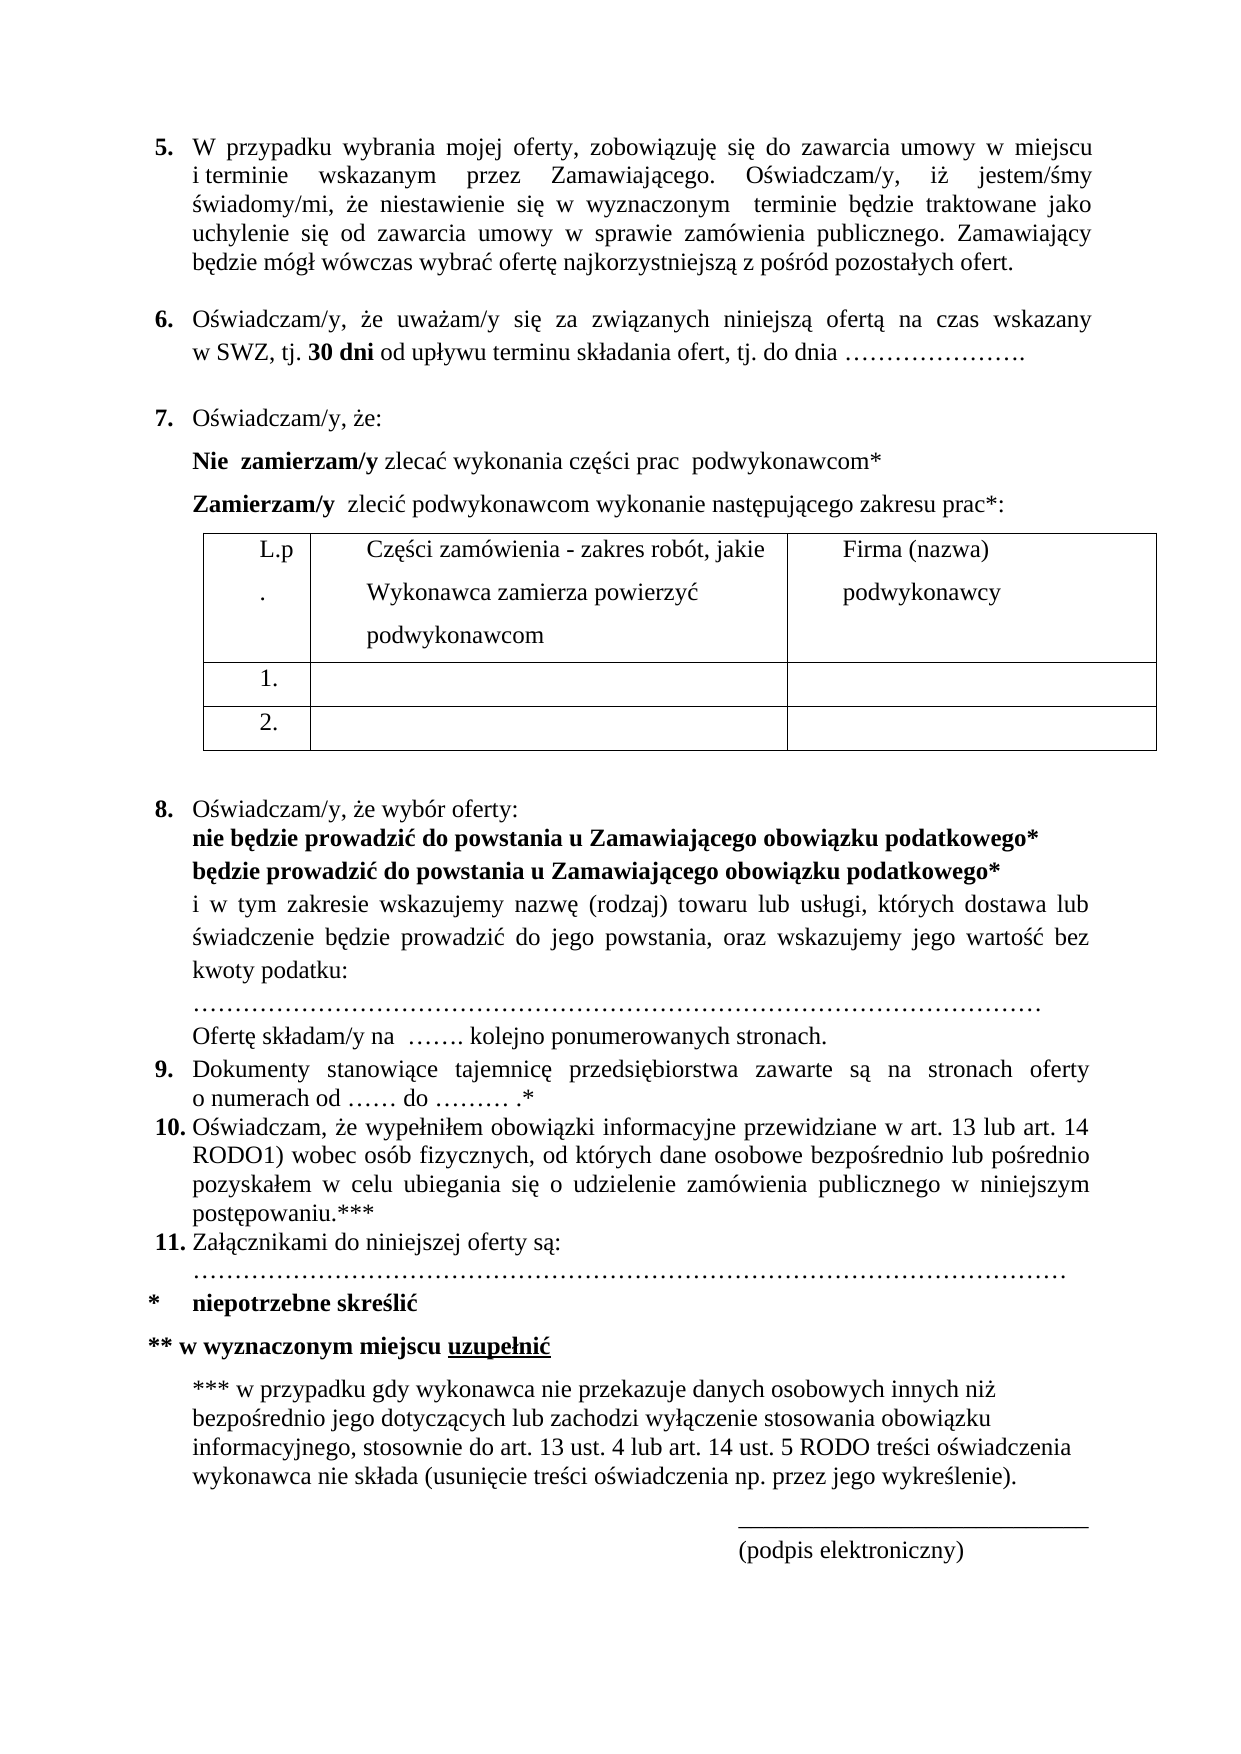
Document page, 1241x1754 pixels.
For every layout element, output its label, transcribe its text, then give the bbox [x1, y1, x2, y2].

list Oświadczam, że wypełniłem obowiązki informacyjne przewidziane w art. 13 lub art. 14 RODO1) wobec osób fizycznych, od których dane osobowe bezpośrednio lub pośrednio pozyskałem w celu ubiegania się o udzielenie zamówienia publicznego w niniejszym postępowaniu.*** [154, 1112, 1090, 1227]
text * niepotrzebne skreślić [148, 1288, 1093, 1317]
table_cell [311, 663, 787, 706]
list W przypadku wybrania mojej oferty, zobowiązuję się do zawarcia umowy w miejscu i terminie wskazanym przez Zamawiającego. Oświadczam/y, iż jestem/śmy świadomy/mi, że niestawienie się w wyznaczonym terminie będzie traktowane jako uchylenie się od zawarcia umowy w sprawie zamówienia publicznego. Zamawiający będzie mógł wówczas wybrać ofertę najkorzystniejszą z pośród pozostałych ofert. [154, 132, 1093, 276]
table_cell [311, 707, 787, 750]
list nie będzie prowadzić do powstania u Zamawiającego obowiązku podatkowego* [192, 823, 1093, 852]
table_header Części zamówienia - zakres robót, jakie Wykonawca zamierza powierzyć podwykonawcom [311, 534, 787, 662]
text ** w wyznaczonym miejscu uzupełnić [148, 1331, 1093, 1360]
list ………………………………………………………………………………………… [192, 988, 1090, 1017]
table_cell [788, 663, 1156, 706]
text …………………………………………………………………………………………… [192, 1255, 1090, 1284]
list Dokumenty stanowiące tajemnicę przedsiębiorstwa zawarte są na stronach oferty o numerach od …… do ……… .* [154, 1054, 1090, 1112]
list będzie prowadzić do powstania u Zamawiającego obowiązku podatkowego* [192, 856, 1093, 885]
list Oświadczam/y, że uważam/y się za związanych niniejszą ofertą na czas wskazany w SWZ, tj. 30 dni od upływu terminu składania ofert, tj. do dnia …………………. [154, 304, 1093, 366]
text ____________________________ (podpis elektroniczny) [738, 1502, 1093, 1564]
list Załącznikami do niniejszej oferty są: [154, 1227, 1090, 1255]
list Oświadczam/y, że: [154, 403, 1093, 432]
list i w tym zakresie wskazujemy nazwę (rodzaj) towaru lub usługi, których dostawa lub świadczenie będzie prowadzić do jego powstania, oraz wskazujemy jego wartość bez kwoty podatku: [192, 889, 1090, 984]
list Nie zamierzam/y zlecać wykonania części prac podwykonawcom* [192, 446, 1093, 475]
list Zamierzam/y zlecić podwykonawcom wykonanie następującego zakresu prac*: [192, 489, 1093, 518]
text *** w przypadku gdy wykonawca nie przekazuje danych osobowych innych niż bezpośrednio jego dotyczących lub zachodzi wyłączenie stosowania obowiązku informacyjnego, stosownie do art. 13 ust. 4 lub art. 14 ust. 5 RODO treści oświadczenia wykonawca nie składa (usunięcie treści oświadczenia np. przez jego wykreślenie). [192, 1374, 1093, 1489]
table_header L.p. [204, 534, 310, 662]
table_cell 1. [204, 663, 310, 706]
table_cell [788, 707, 1156, 750]
table_cell 2. [204, 707, 310, 750]
list Oświadczam/y, że wybór oferty: [154, 794, 1093, 823]
list Ofertę składam/y na ……. kolejno ponumerowanych stronach. [192, 1021, 1090, 1050]
table_header Firma (nazwa) podwykonawcy [788, 534, 1156, 662]
